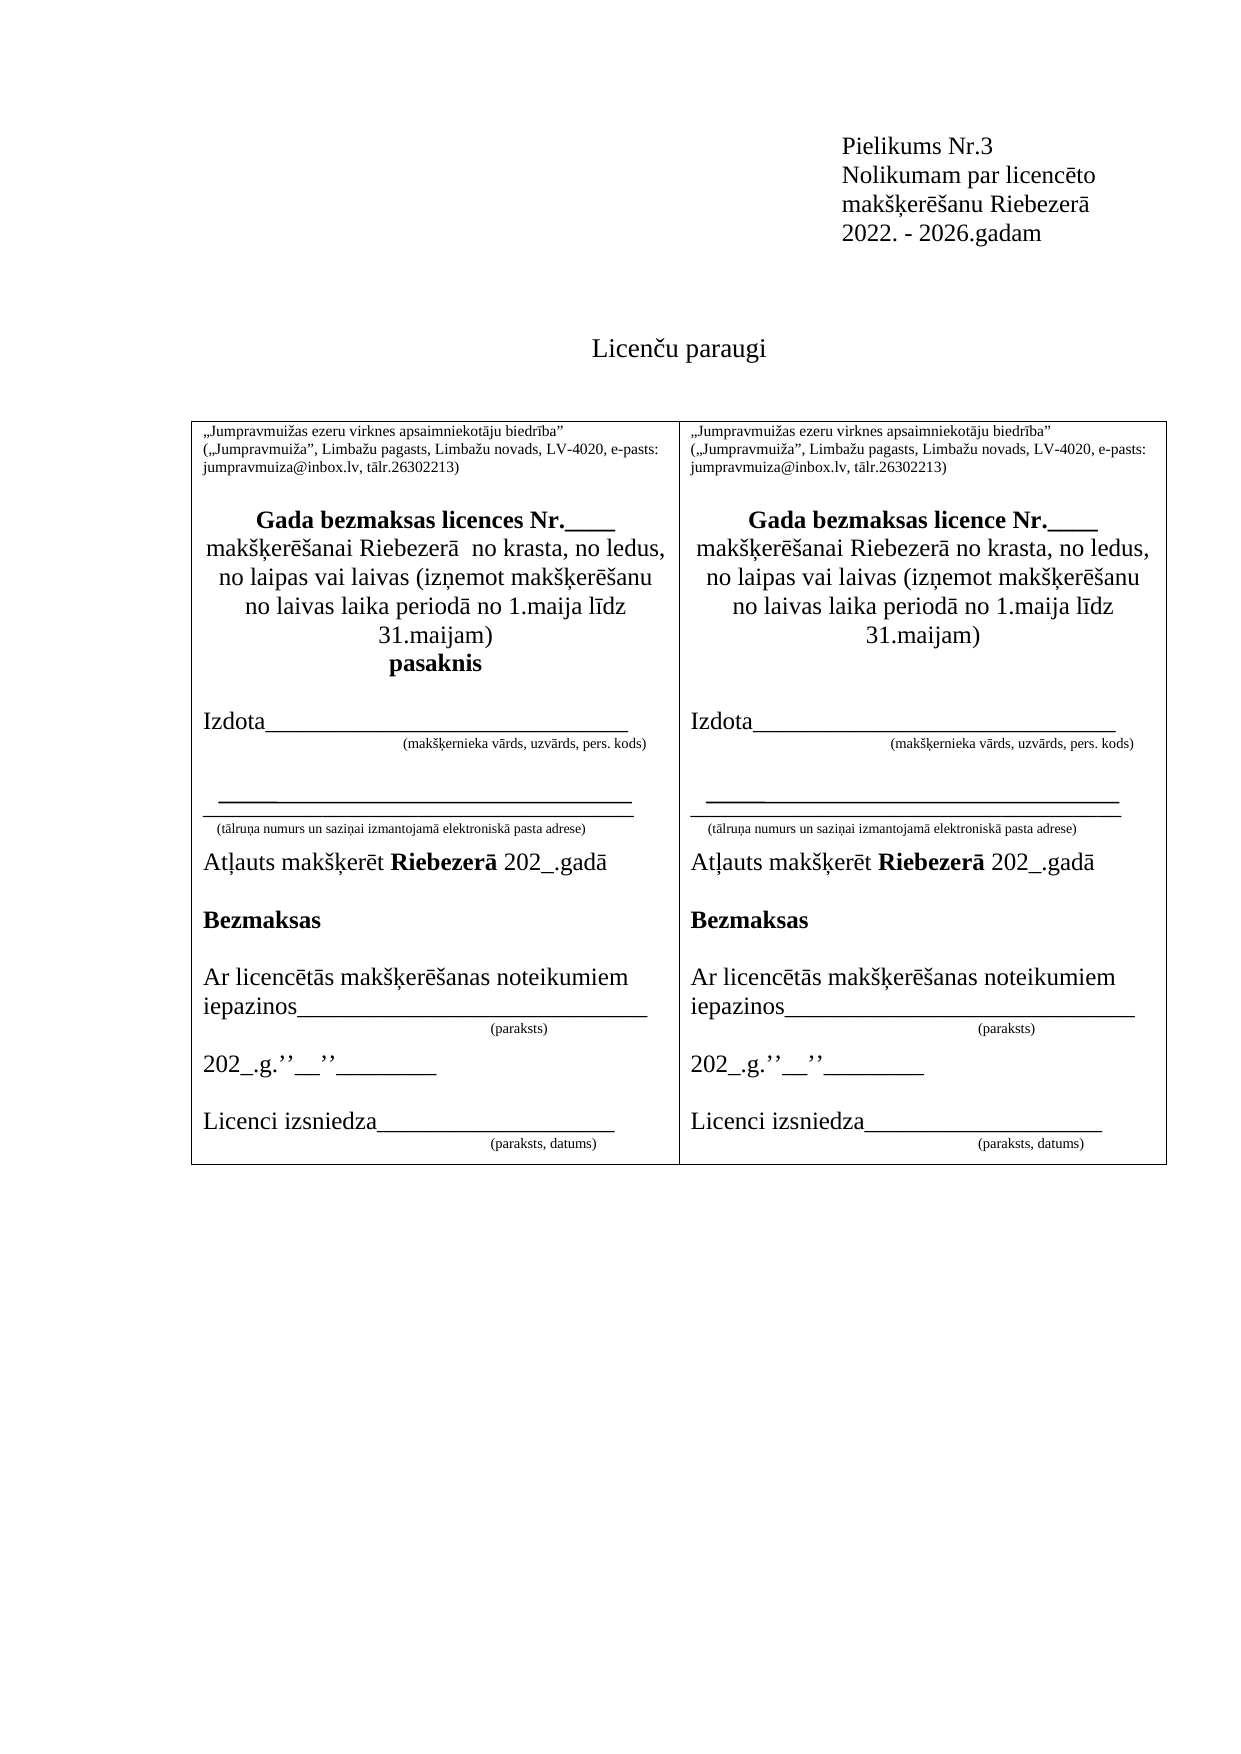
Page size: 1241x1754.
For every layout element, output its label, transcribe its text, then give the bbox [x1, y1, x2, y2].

text Pielikums Nr.3 [842, 131, 1181, 160]
text 2022. - 2026.gadam [842, 218, 1181, 246]
text Nolikumam par licencēto makšķerēšanu Riebezerā [842, 160, 1181, 218]
text Licenču paraugi [177, 333, 1181, 364]
table_header „Jumpravmuižas ezeru virknes apsaimniekotāju biedrība” („Jumpravmuiža”, Limbažu pagasts, Limbažu novads, LV-4020, e-pasts: jumpravmuiza@inbox.lv, tālr.26302213) Gada bezmaksas licences Nr.____ makšķerēšanai Riebezerā no krasta, no ledus, no laipas vai laivas (izņemot makšķerēšanu no laivas laika periodā no 1.maija līdz 31.maijam) pasaknis Izdota_____________________________ (makšķernieka vārds, uzvārds, pers. kods) ____________________________________ (tālruņa numurs un saziņai izmantojamā elektroniskā pasta adrese) Atļauts makšķerēt Riebezerā 202_.gadā Bezmaksas Ar licencētās makšķerēšanas noteikumiem iepazinos____________________________ (paraksts) 202_.g.’’__’’________ Licenci izsniedza___________________ (paraksts, datums) [192, 422, 679, 1164]
table_header „Jumpravmuižas ezeru virknes apsaimniekotāju biedrība” („Jumpravmuiža”, Limbažu pagasts, Limbažu novads, LV-4020, e-pasts: jumpravmuiza@inbox.lv, tālr.26302213) Gada bezmaksas licence Nr.____ makšķerēšanai Riebezerā no krasta, no ledus, no laipas vai laivas (izņemot makšķerēšanu no laivas laika periodā no 1.maija līdz 31.maijam) Izdota_____________________________ (makšķernieka vārds, uzvārds, pers. kods) ____________________________________ (tālruņa numurs un saziņai izmantojamā elektroniskā pasta adrese) Atļauts makšķerēt Riebezerā 202_.gadā Bezmaksas Ar licencētās makšķerēšanas noteikumiem iepazinos____________________________ (paraksts) 202_.g.’’__’’________ Licenci izsniedza___________________ (paraksts, datums) [680, 422, 1166, 1164]
